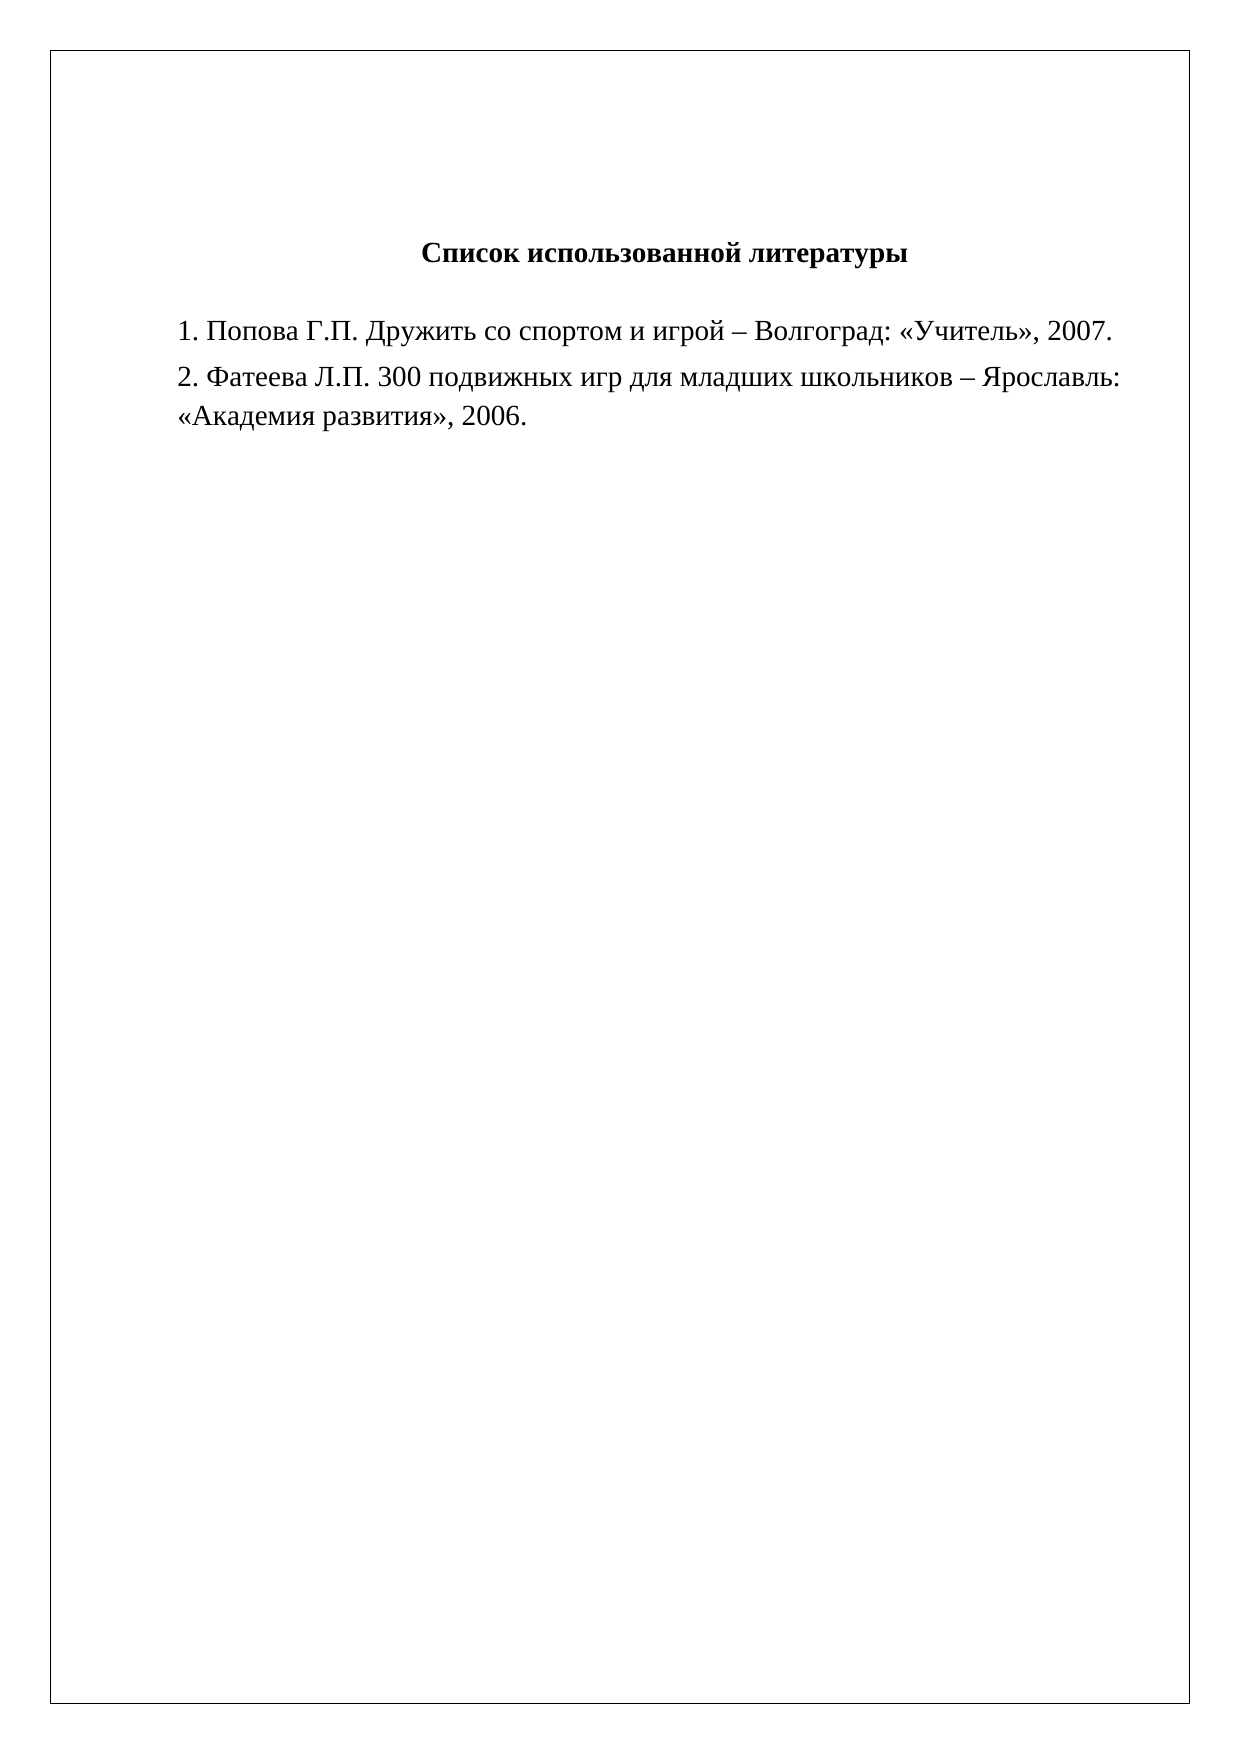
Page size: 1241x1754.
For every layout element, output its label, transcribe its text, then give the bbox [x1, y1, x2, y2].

text 1. Попова Г.П. Дружить со спортом и игрой – Волгоград: «Учитель», 2007. [177, 313, 1152, 346]
text 2. Фатеева Л.П. 300 подвижных игр для младших школьников – Ярославль: «Академия развития», 2006. [177, 359, 1152, 431]
text Список использованной литературы [177, 235, 1152, 301]
